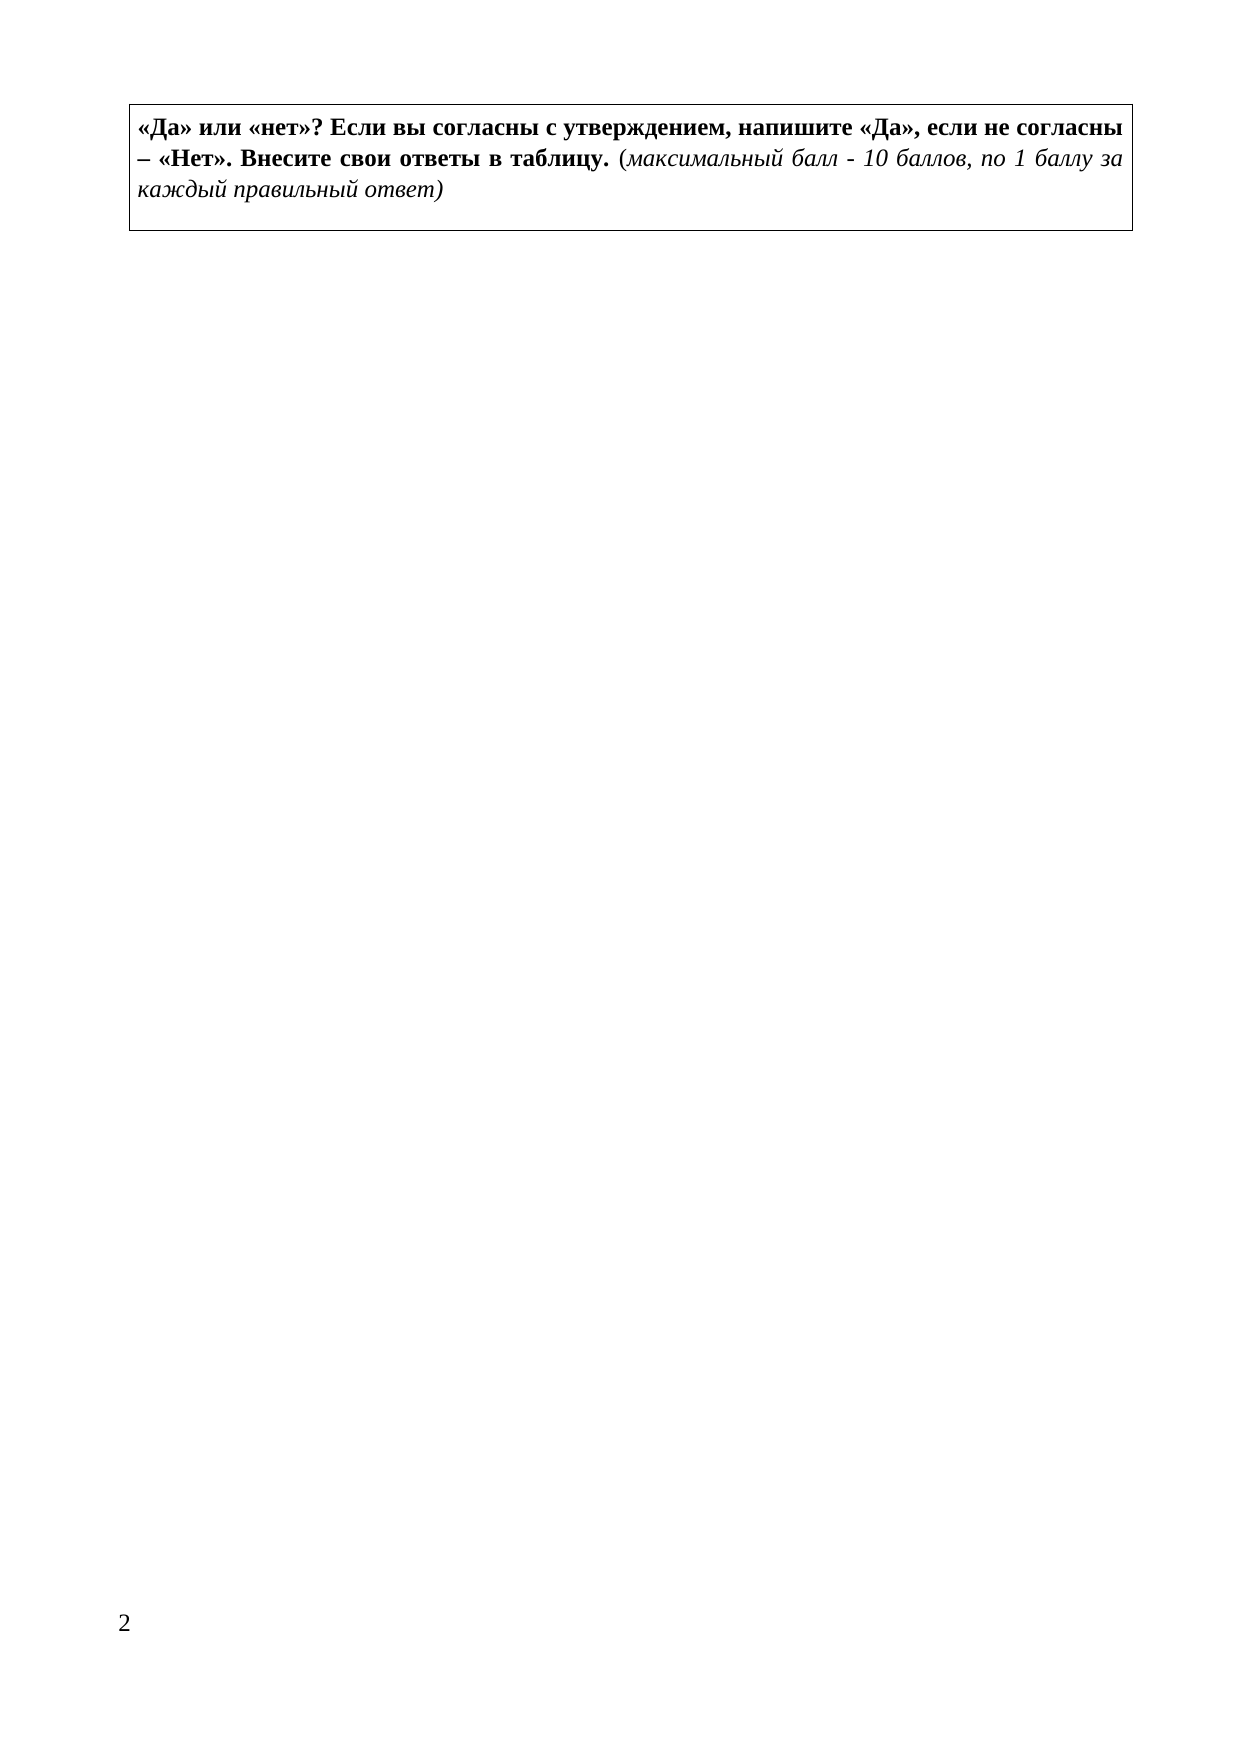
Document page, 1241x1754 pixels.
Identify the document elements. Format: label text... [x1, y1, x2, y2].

table_header «Да» или «нет»? Если вы согласны с утверждением, напишите «Да», если не согласны – «Нет». Внесите свои ответы в таблицу. (максимальный балл - 10 баллов, по 1 баллу за каждый правильный ответ) [130, 105, 1132, 230]
